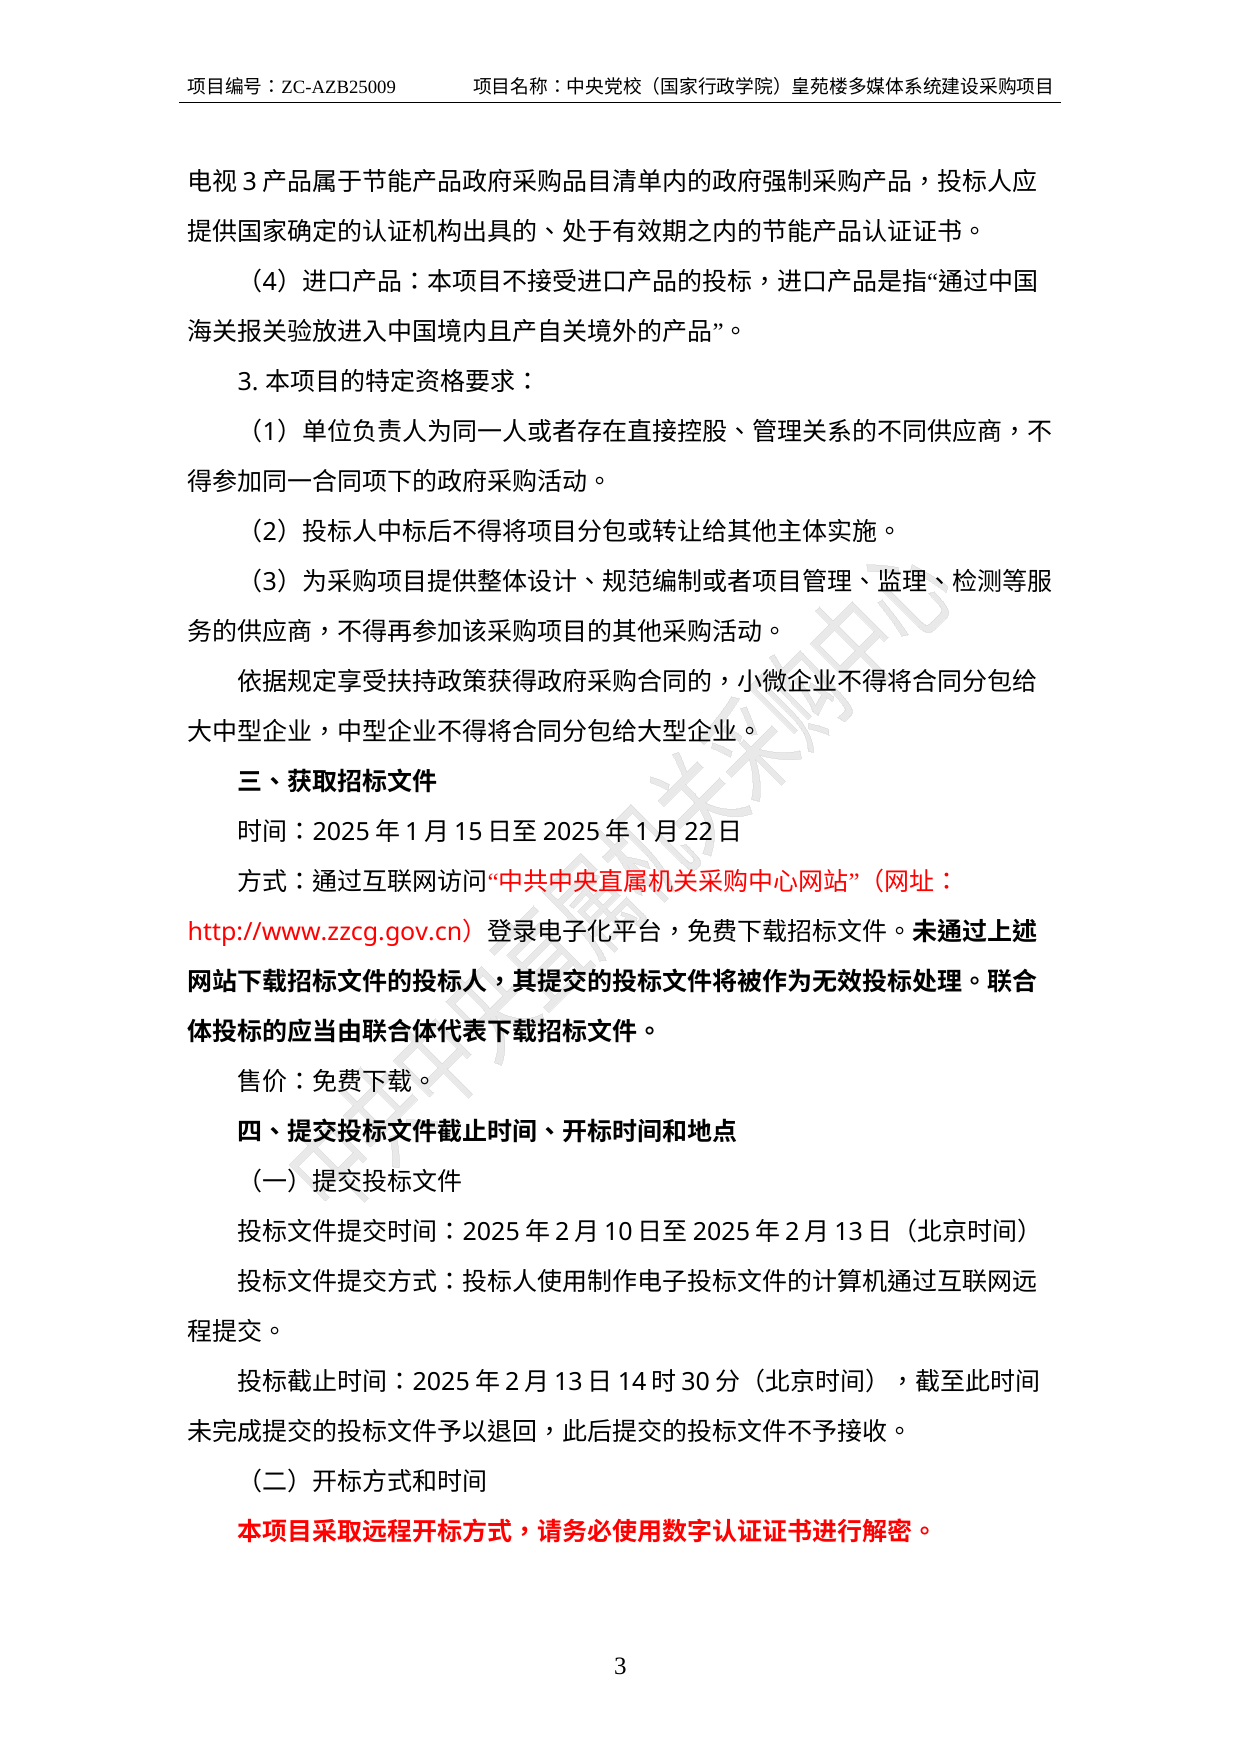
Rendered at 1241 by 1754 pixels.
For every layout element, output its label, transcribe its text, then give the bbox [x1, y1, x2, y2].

text 投标截止时间：2025年2月13日14时30分（北京时间），截至此时间未完成提交的投标文件予以退回，此后提交的投标文件不予接收。 [187, 1350, 1053, 1450]
text （一）提交投标文件 [187, 1150, 1053, 1200]
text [187, 150, 1053, 250]
text 方式：通过互联网访问“中共中央直属机关采购中心网站”（网址：http://www.zzcg.gov.cn）登录电子化平台，免费下载招标文件。未通过上述网站下载招标文件的投标人，其提交的投标文件将被作为无效投标处理。联合体投标的应当由联合体代表下载招标文件。 [187, 850, 1053, 1050]
text 时间：2025年1月15日至2025年1月22日 [187, 800, 1053, 850]
text （3）为采购项目提供整体设计、规范编制或者项目管理、监理、检测等服务的供应商，不得再参加该采购项目的其他采购活动。 [187, 550, 1053, 650]
text 3. 本项目的特定资格要求： [187, 350, 1053, 400]
text 投标文件提交时间：2025年2月10日至2025年2月13日（北京时间） [187, 1200, 1053, 1250]
text 本项目采取远程开标方式，请务必使用数字认证证书进行解密。 [187, 1500, 1053, 1550]
text 四、提交投标文件截止时间、开标时间和地点 [187, 1100, 1053, 1150]
text （二）开标方式和时间 [187, 1450, 1053, 1500]
text （1）单位负责人为同一人或者存在直接控股、管理关系的不同供应商，不得参加同一合同项下的政府采购活动。 [187, 400, 1053, 500]
text （4）进口产品：本项目不接受进口产品的投标，进口产品是指“通过中国海关报关验放进入中国境内且产自关境外的产品”。 [187, 250, 1053, 350]
text 依据规定享受扶持政策获得政府采购合同的，小微企业不得将合同分包给大中型企业，中型企业不得将合同分包给大型企业。 [187, 650, 1053, 750]
text 投标文件提交方式：投标人使用制作电子投标文件的计算机通过互联网远程提交。 [187, 1250, 1053, 1350]
text 三、获取招标文件 [187, 750, 1053, 800]
text 售价：免费下载。 [187, 1050, 1053, 1100]
text （2）投标人中标后不得将项目分包或转让给其他主体实施。 [187, 500, 1053, 550]
